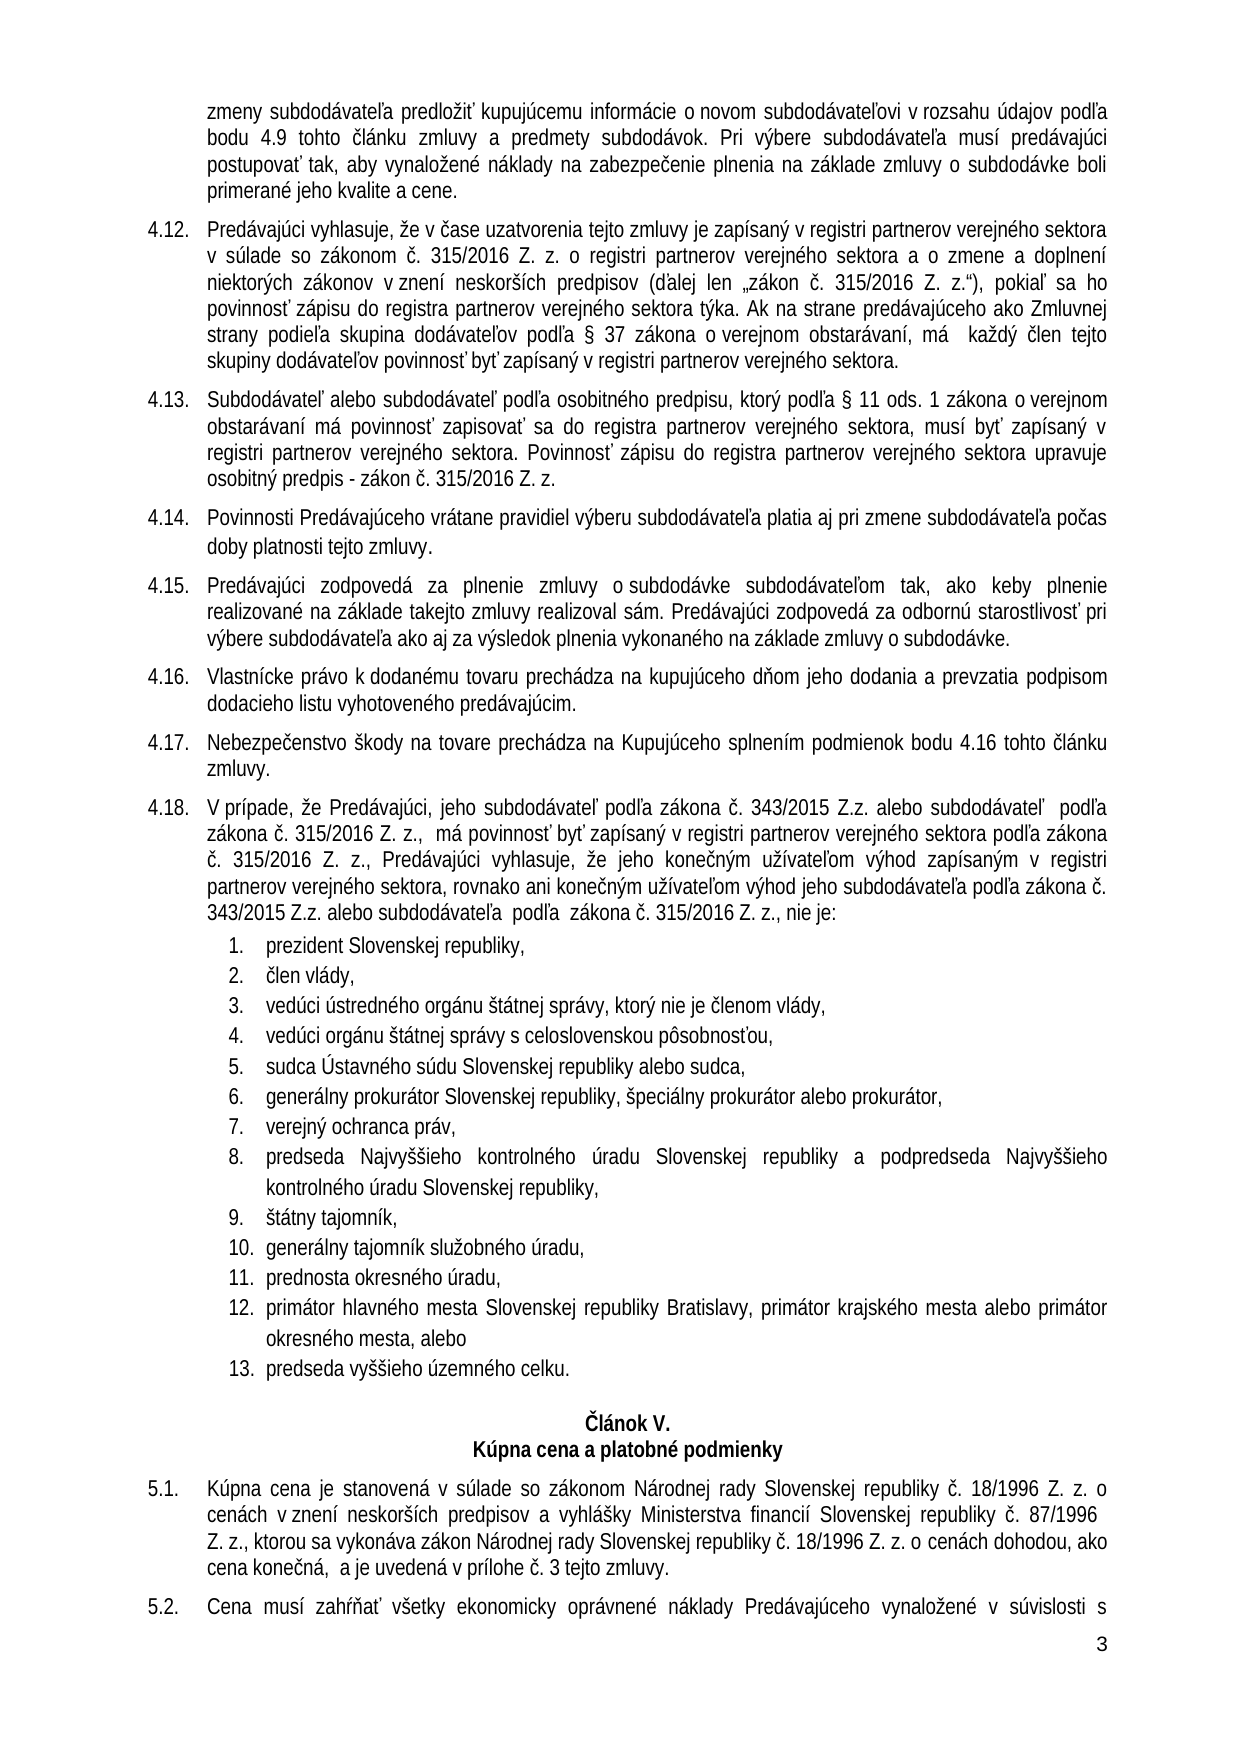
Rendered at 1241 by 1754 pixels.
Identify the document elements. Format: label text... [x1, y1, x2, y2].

list generálny prokurátor Slovenskej republiky, špeciálny prokurátor alebo prokurátor, [228, 1083, 1107, 1109]
list Povinnosti Predávajúceho vrátane pravidiel výberu subdodávateľa platia aj pri zmene subdodávateľa počas doby platnosti tejto zmluvy. [148, 504, 1107, 559]
text Článok V. [148, 1410, 1107, 1436]
list generálny tajomník služobného úradu, [228, 1234, 1107, 1260]
list Nebezpečenstvo škody na tovare prechádza na Kupujúceho splnením podmienok bodu 4.16 tohto článku zmluvy. [148, 728, 1107, 781]
list člen vlády, [228, 962, 1107, 988]
list Subdodávateľ alebo subdodávateľ podľa osobitného predpisu, ktorý podľa § 11 ods. 1 zákona o verejnom obstarávaní má povinnosť zapisovať sa do registra partnerov verejného sektora, musí byť zapísaný v registri partnerov verejného sektora. Povinnosť zápisu do registra partnerov verejného sektora upravuje osobitný predpis - zákon č. 315/2016 Z. z. [148, 386, 1107, 492]
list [148, 98, 1107, 203]
list prednosta okresného úradu, [228, 1264, 1107, 1290]
list primátor hlavného mesta Slovenskej republiky Bratislavy, primátor krajského mesta alebo primátor okresného mesta, alebo [228, 1294, 1107, 1351]
list vedúci ústredného orgánu štátnej správy, ktorý nie je členom vlády, [228, 992, 1107, 1018]
list predseda vyššieho územného celku. [229, 1355, 1107, 1381]
list štátny tajomník, [228, 1204, 1107, 1230]
list Kúpna cena je stanovená v súlade so zákonom Národnej rady Slovenskej republiky č. 18/1996 Z. z. o cenách v znení neskorších predpisov a vyhlášky Ministerstva financií Slovenskej republiky č. 87/1996 Z. z., ktorou sa vykonáva zákon Národnej rady Slovenskej republiky č. 18/1996 Z. z. o cenách dohodou, ako cena konečná, a je uvedená v prílohe č. 3 tejto zmluvy. [148, 1475, 1107, 1581]
list predseda Najvyššieho kontrolného úradu Slovenskej republiky a podpredseda Najvyššieho kontrolného úradu Slovenskej republiky, [228, 1143, 1107, 1200]
list vedúci orgánu štátnej správy s celoslovenskou pôsobnosťou, [228, 1022, 1107, 1049]
list V prípade, že Predávajúci, jeho subdodávateľ podľa zákona č. 343/2015 Z.z. alebo subdodávateľ podľa zákona č. 315/2016 Z. z., má povinnosť byť zapísaný v registri partnerov verejného sektora podľa zákona č. 315/2016 Z. z., Predávajúci vyhlasuje, že jeho konečným užívateľom výhod zapísaným v registri partnerov verejného sektora, rovnako ani konečným užívateľom výhod jeho subdodávateľa podľa zákona č. 343/2015 Z.z. alebo subdodávateľa podľa zákona č. 315/2016 Z. z., nie je: [148, 794, 1107, 926]
list prezident Slovenskej republiky, [228, 932, 1107, 958]
text Kúpna cena a platobné podmienky [148, 1436, 1107, 1463]
list Predávajúci zodpovedá za plnenie zmluvy o subdodávke subdodávateľom tak, ako keby plnenie realizované na základe takejto zmluvy realizoval sám. Predávajúci zodpovedá za odbornú starostlivosť pri výbere subdodávateľa ako aj za výsledok plnenia vykonaného na základe zmluvy o subdodávke. [148, 572, 1107, 651]
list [148, 1593, 1107, 1619]
list sudca Ústavného súdu Slovenskej republiky alebo sudca, [228, 1053, 1107, 1079]
list Predávajúci vyhlasuje, že v čase uzatvorenia tejto zmluvy je zapísaný v registri partnerov verejného sektora v súlade so zákonom č. 315/2016 Z. z. o registri partnerov verejného sektora a o zmene a doplnení niektorých zákonov v znení neskorších predpisov (ďalej len „zákon č. 315/2016 Z. z.“), pokiaľ sa ho povinnosť zápisu do registra partnerov verejného sektora týka. Ak na strane predávajúceho ako Zmluvnej strany podieľa skupina dodávateľov podľa § 37 zákona o verejnom obstarávaní, má každý člen tejto skupiny dodávateľov povinnosť byť zapísaný v registri partnerov verejného sektora. [148, 216, 1107, 374]
list Vlastnícke právo k dodanému tovaru prechádza na kupujúceho dňom jeho dodania a prevzatia podpisom dodacieho listu vyhotoveného predávajúcim. [148, 663, 1107, 716]
list verejný ochranca práv, [228, 1113, 1107, 1139]
